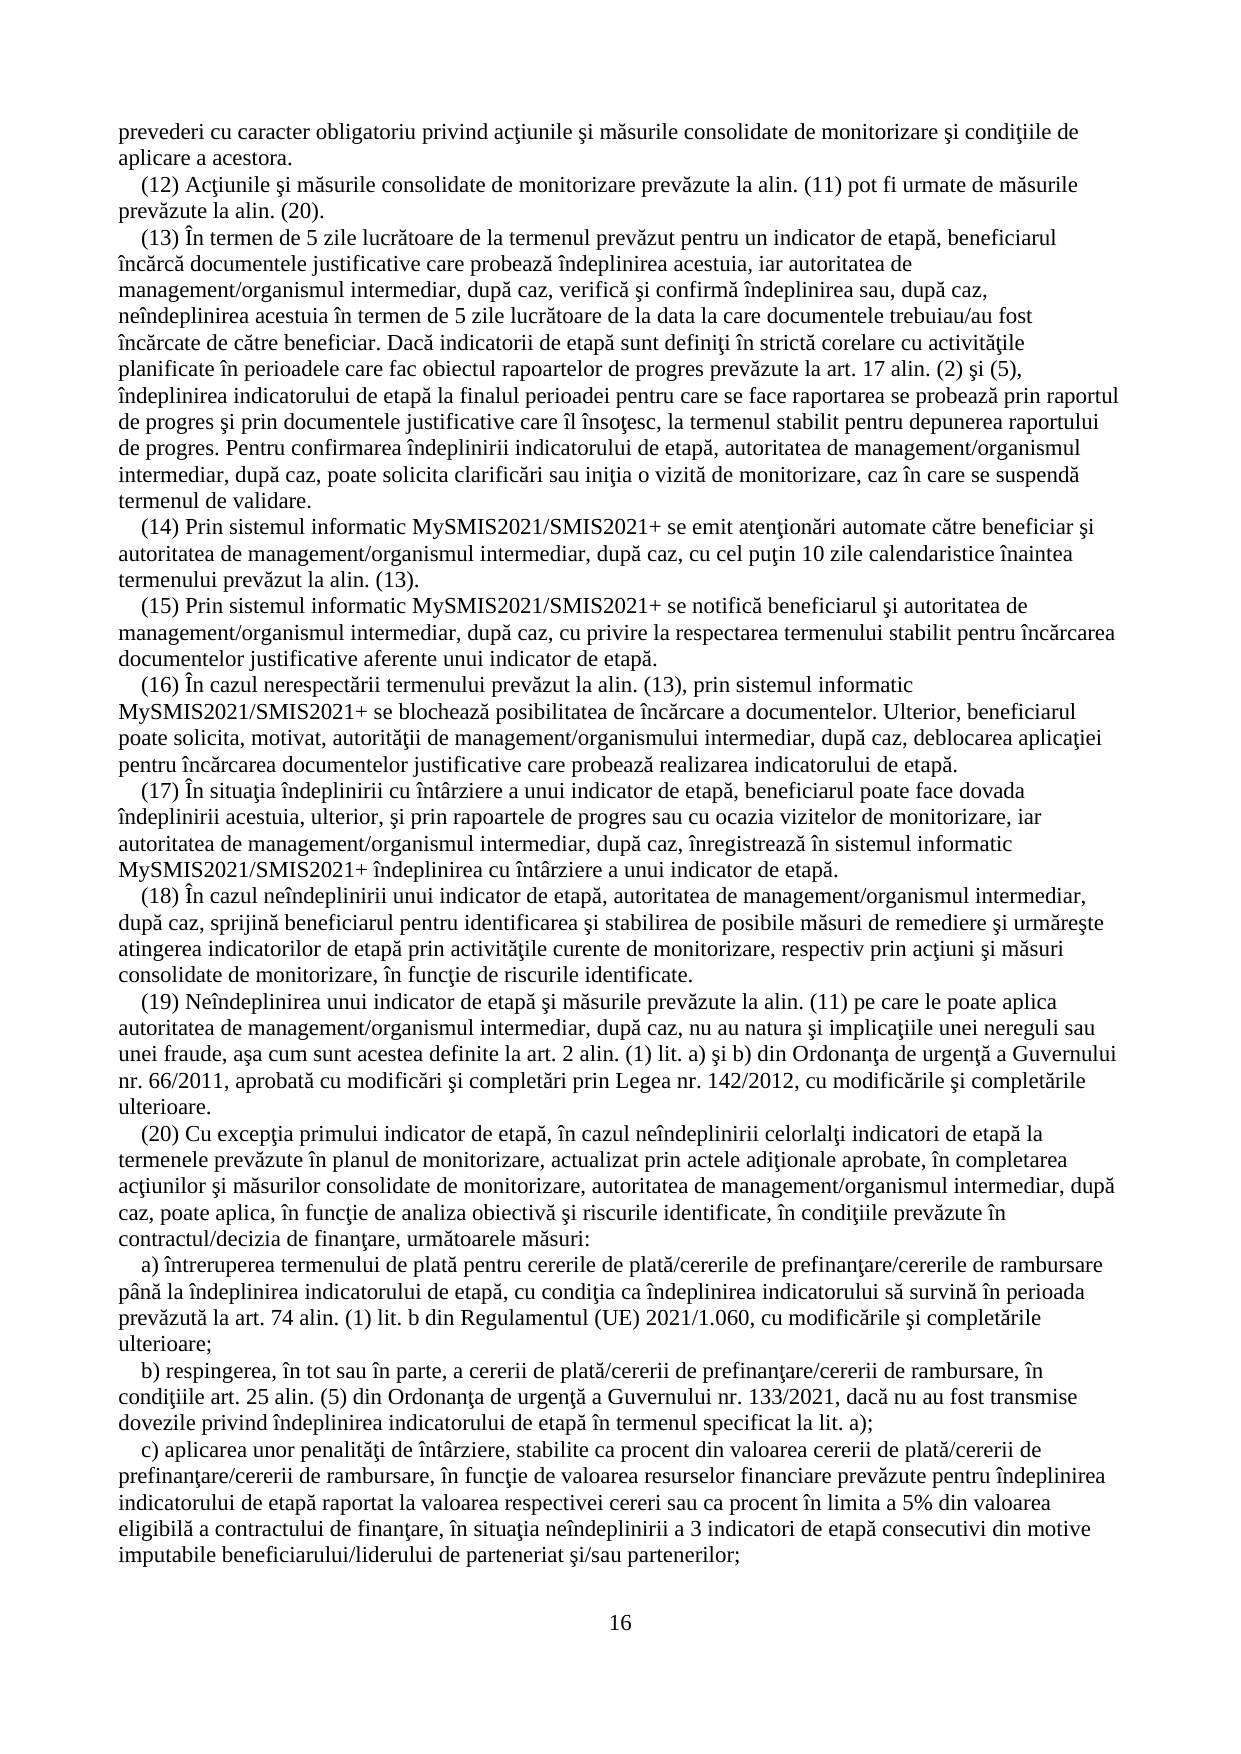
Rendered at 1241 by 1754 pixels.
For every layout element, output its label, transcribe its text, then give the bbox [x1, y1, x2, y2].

text (16) În cazul nerespectării termenului prevăzut la alin. (13), prin sistemul informatic MySMIS2021/SMIS2021+ se blochează posibilitatea de încărcare a documentelor. Ulterior, beneficiarul poate solicita, motivat, autorităţii de management/organismului intermediar, după caz, deblocarea aplicaţiei pentru încărcarea documentelor justificative care probează realizarea indicatorului de etapă. [118, 672, 1122, 777]
text (18) În cazul neîndeplinirii unui indicator de etapă, autoritatea de management/organismul intermediar, după caz, sprijină beneficiarul pentru identificarea şi stabilirea de posibile măsuri de remediere şi urmăreşte atingerea indicatorilor de etapă prin activităţile curente de monitorizare, respectiv prin acţiuni şi măsuri consolidate de monitorizare, în funcţie de riscurile identificate. [118, 882, 1122, 988]
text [118, 118, 1122, 171]
text (14) Prin sistemul informatic MySMIS2021/SMIS2021+ se emit atenţionări automate către beneficiar şi autoritatea de management/organismul intermediar, după caz, cu cel puţin 10 zile calendaristice înaintea termenului prevăzut la alin. (13). [118, 513, 1122, 592]
text (15) Prin sistemul informatic MySMIS2021/SMIS2021+ se notifică beneficiarul şi autoritatea de management/organismul intermediar, după caz, cu privire la respectarea termenului stabilit pentru încărcarea documentelor justificative aferente unui indicator de etapă. [118, 592, 1122, 672]
text (17) În situaţia îndeplinirii cu întârziere a unui indicator de etapă, beneficiarul poate face dovada îndeplinirii acestuia, ulterior, şi prin rapoartele de progres sau cu ocazia vizitelor de monitorizare, iar autoritatea de management/organismul intermediar, după caz, înregistrează în sistemul informatic MySMIS2021/SMIS2021+ îndeplinirea cu întârziere a unui indicator de etapă. [118, 777, 1122, 882]
text (19) Neîndeplinirea unui indicator de etapă şi măsurile prevăzute la alin. (11) pe care le poate aplica autoritatea de management/organismul intermediar, după caz, nu au natura şi implicaţiile unei nereguli sau unei fraude, aşa cum sunt acestea definite la art. 2 alin. (1) lit. a) şi b) din Ordonanţa de urgenţă a Guvernului nr. 66/2011, aprobată cu modificări şi completări prin Legea nr. 142/2012, cu modificările şi completările ulterioare. [118, 988, 1122, 1119]
text b) respingerea, în tot sau în parte, a cererii de plată/cererii de prefinanţare/cererii de rambursare, în condiţiile art. 25 alin. (5) din Ordonanţa de urgenţă a Guvernului nr. 133/2021, dacă nu au fost transmise dovezile privind îndeplinirea indicatorului de etapă în termenul specificat la lit. a); [118, 1357, 1122, 1436]
text (13) În termen de 5 zile lucrătoare de la termenul prevăzut pentru un indicator de etapă, beneficiarul încărcă documentele justificative care probează îndeplinirea acestuia, iar autoritatea de management/organismul intermediar, după caz, verifică şi confirmă îndeplinirea sau, după caz, neîndeplinirea acestuia în termen de 5 zile lucrătoare de la data la care documentele trebuiau/au fost încărcate de către beneficiar. Dacă indicatorii de etapă sunt definiţi în strictă corelare cu activităţile planificate în perioadele care fac obiectul rapoartelor de progres prevăzute la art. 17 alin. (2) şi (5), îndeplinirea indicatorului de etapă la finalul perioadei pentru care se face raportarea se probează prin raportul de progres şi prin documentele justificative care îl însoţesc, la termenul stabilit pentru depunerea raportului de progres. Pentru confirmarea îndeplinirii indicatorului de etapă, autoritatea de management/organismul intermediar, după caz, poate solicita clarificări sau iniţia o vizită de monitorizare, caz în care se suspendă termenul de validare. [118, 223, 1122, 513]
text c) aplicarea unor penalităţi de întârziere, stabilite ca procent din valoarea cererii de plată/cererii de prefinanţare/cererii de rambursare, în funcţie de valoarea resurselor financiare prevăzute pentru îndeplinirea indicatorului de etapă raportat la valoarea respectivei cereri sau ca procent în limita a 5% din valoarea eligibilă a contractului de finanţare, în situaţia neîndeplinirii a 3 indicatori de etapă consecutivi din motive imputabile beneficiarului/liderului de parteneriat şi/sau partenerilor; [118, 1436, 1122, 1568]
text (12) Acţiunile şi măsurile consolidate de monitorizare prevăzute la alin. (11) pot fi urmate de măsurile prevăzute la alin. (20). [118, 171, 1122, 223]
text a) întreruperea termenului de plată pentru cererile de plată/cererile de prefinanţare/cererile de rambursare până la îndeplinirea indicatorului de etapă, cu condiţia ca îndeplinirea indicatorului să survină în perioada prevăzută la art. 74 alin. (1) lit. b din Regulamentul (UE) 2021/1.060, cu modificările şi completările ulterioare; [118, 1251, 1122, 1357]
text (20) Cu excepţia primului indicator de etapă, în cazul neîndeplinirii celorlalţi indicatori de etapă la termenele prevăzute în planul de monitorizare, actualizat prin actele adiţionale aprobate, în completarea acţiunilor şi măsurilor consolidate de monitorizare, autoritatea de management/organismul intermediar, după caz, poate aplica, în funcţie de analiza obiectivă şi riscurile identificate, în condiţiile prevăzute în contractul/decizia de finanţare, următoarele măsuri: [118, 1119, 1122, 1251]
